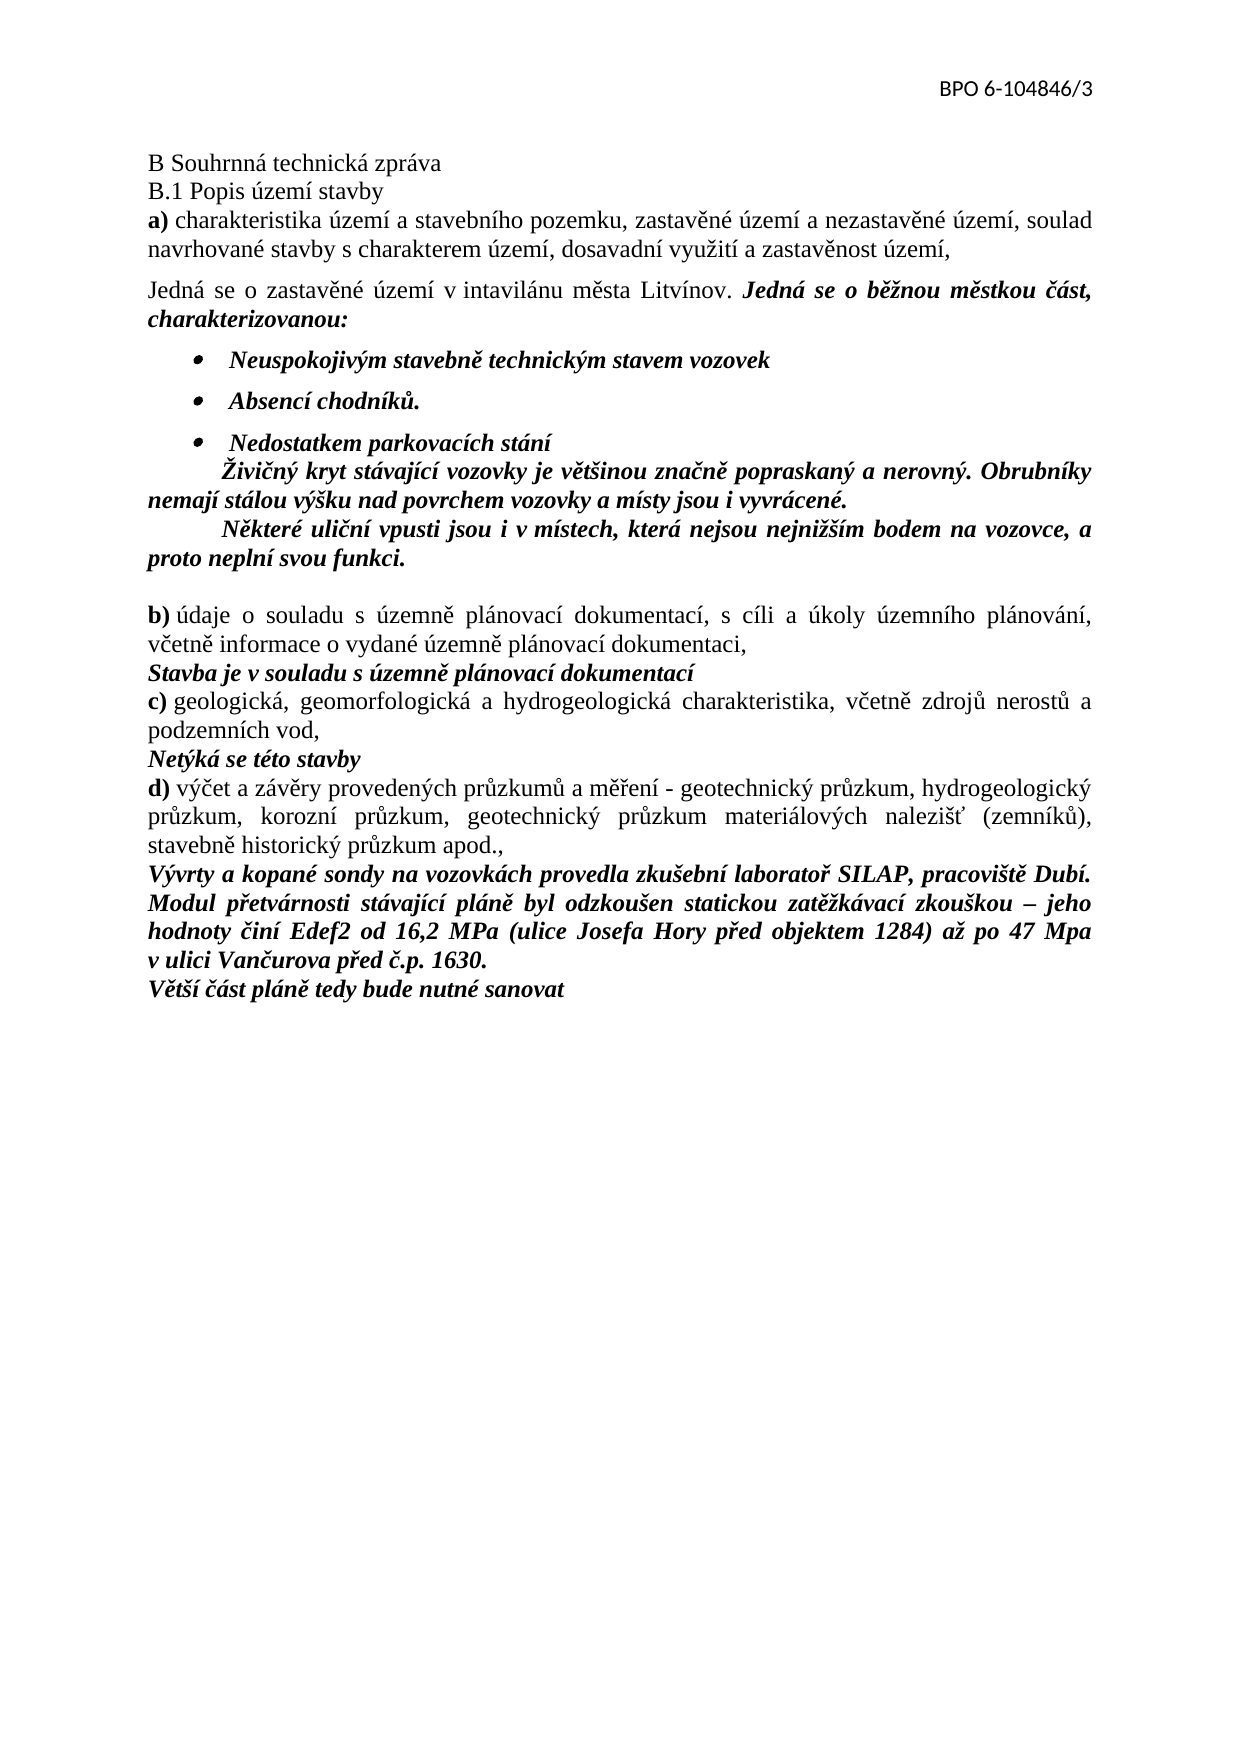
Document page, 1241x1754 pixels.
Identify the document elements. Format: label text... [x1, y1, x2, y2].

text B.1 Popis území stavby [148, 176, 1093, 205]
text Některé uliční vpusti jsou i v místech, která nejsou nejnižším bodem na vozovce, a proto neplní svou funkci. [148, 514, 1093, 571]
text a) charakteristika území a stavebního pozemku, zastavěné území a nezastavěné území, soulad navrhované stavby s charakterem území, dosavadní využití a zastavěnost území, [148, 205, 1093, 263]
text Živičný kryt stávající vozovky je většinou značně popraskaný a nerovný. Obrubníky nemají stálou výšku nad povrchem vozovky a místy jsou i vyvrácené. [148, 456, 1093, 514]
text b) údaje o souladu s územně plánovací dokumentací, s cíli a úkoly územního plánování, včetně informace o vydané územně plánovací dokumentaci, [148, 600, 1093, 658]
list Absencí chodníků. [191, 386, 1093, 415]
text Větší část pláně tedy bude nutné sanovat [148, 974, 1093, 1003]
text B Souhrnná technická zpráva [148, 148, 1093, 176]
text c) geologická, geomorfologická a hydrogeologická charakteristika, včetně zdrojů nerostů a podzemních vod, [148, 686, 1093, 744]
text Netýká se této stavby [148, 744, 1093, 773]
text Stavba je v souladu s územně plánovací dokumentací [148, 658, 1093, 686]
list Nedostatkem parkovacích stání [191, 428, 1093, 456]
list Neuspokojivým stavebně technickým stavem vozovek [191, 345, 1093, 374]
text Vývrty a kopané sondy na vozovkách provedla zkušební laboratoř SILAP, pracoviště Dubí. Modul přetvárnosti stávající pláně byl odzkoušen statickou zatěžkávací zkouškou – jeho hodnoty činí Edef2 od 16,2 MPa (ulice Josefa Hory před objektem 1284) až po 47 Mpa v ulici Vančurova před č.p. 1630. [148, 859, 1093, 974]
text Jedná se o zastavěné území v intavilánu města Litvínov. Jedná se o běžnou městkou část, charakterizovanou: [148, 275, 1093, 333]
text d) výčet a závěry provedených průzkumů a měření - geotechnický průzkum, hydrogeologický průzkum, korozní průzkum, geotechnický průzkum materiálových nalezišť (zemníků), stavebně historický průzkum apod., [148, 773, 1093, 859]
